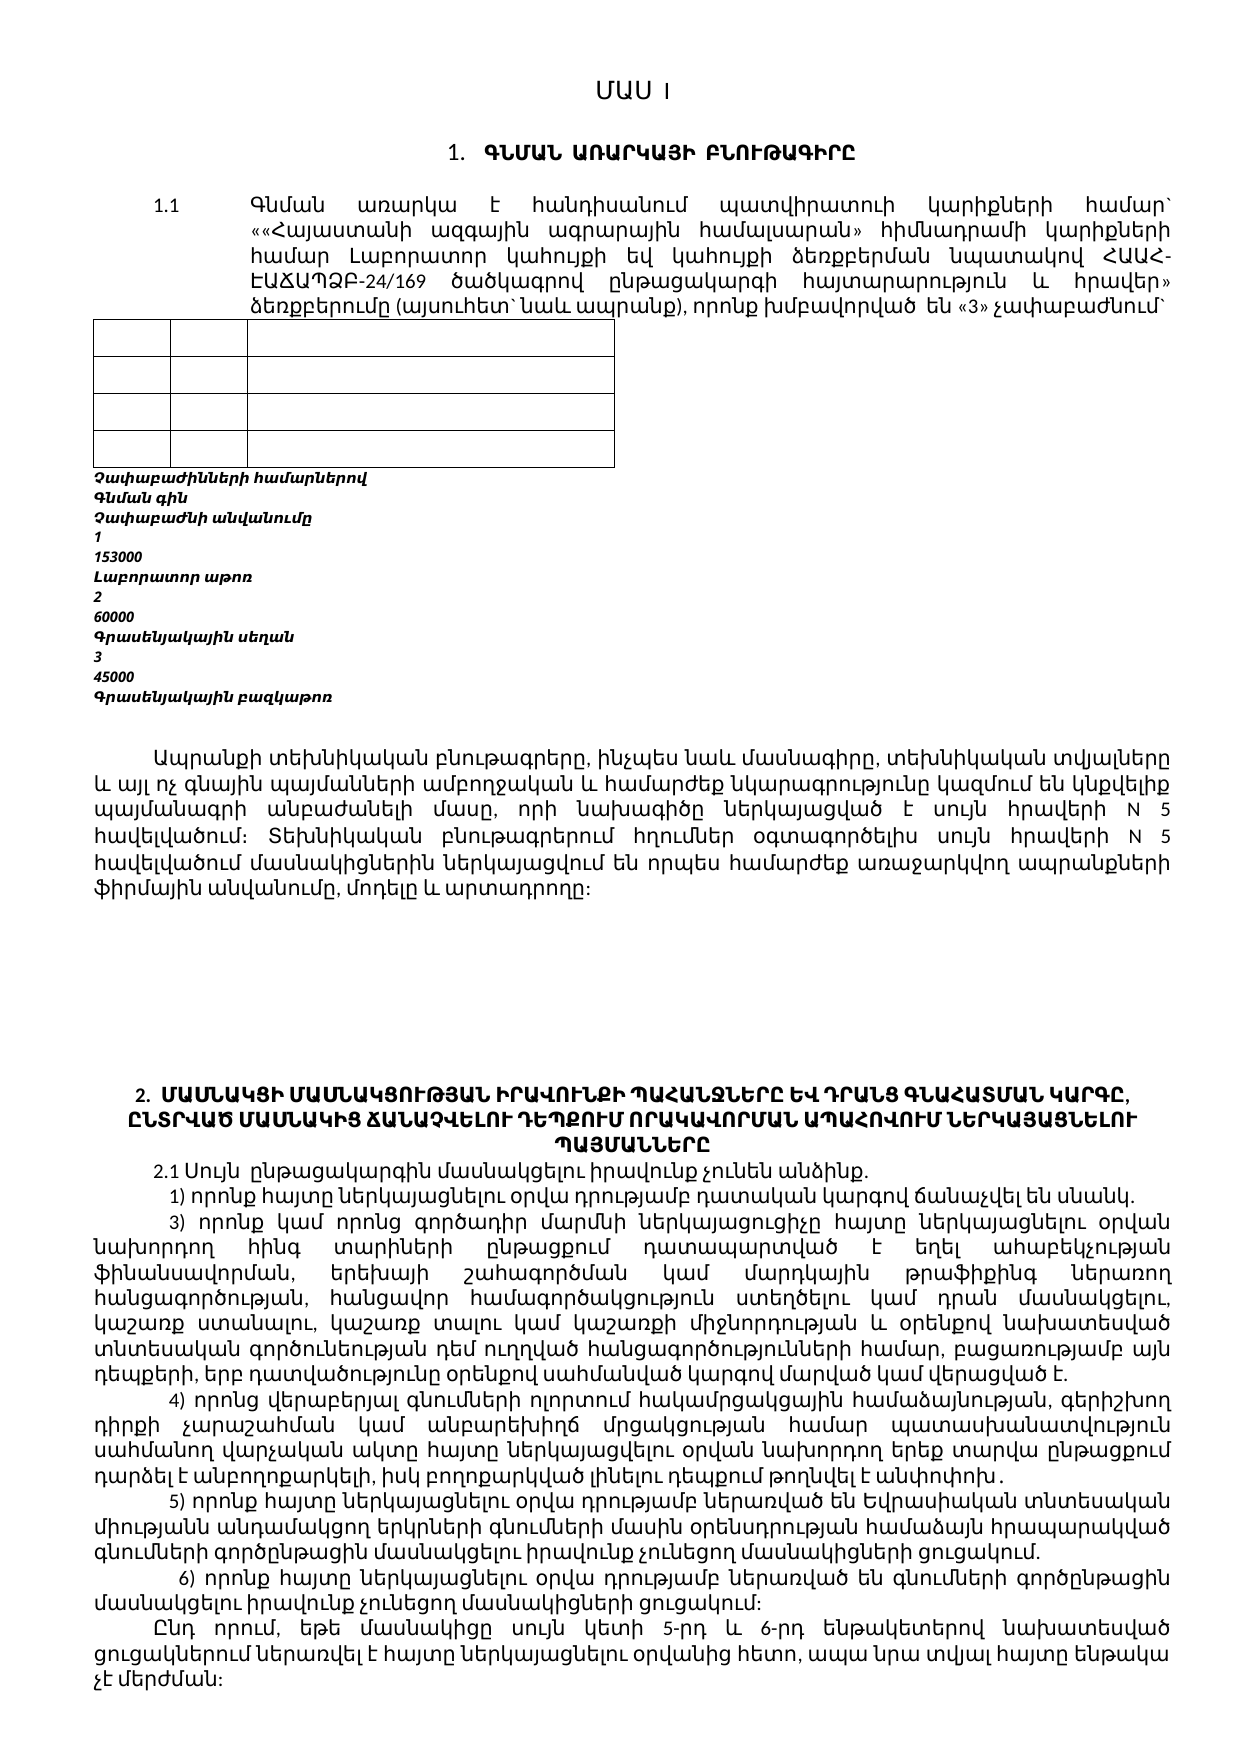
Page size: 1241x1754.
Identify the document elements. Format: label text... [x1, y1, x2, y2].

text 4) որոնց վերաբերյալ գնումների ոլորտում հակամրցակցային համաձայնության, գերիշխող դիրքի չարաշահման կամ անբարեխիղճ մրցակցության համար պատասխանատվություն սահմանող վարչական ակտը հայտը ներկայացվելու օրվան նախորդող երեք տարվա ընթացքում դարձել է անբողոքարկելի, իսկ բողոքարկված լինելու դեպքում թողնվել է անփոփոխ․ [94, 1387, 1171, 1488]
text 5) որոնք հայտը ներկայացնելու օրվա դրությամբ ներառված են Եվրասիական տնտեսական միությանն անդամակցող երկրների գնումների մասին օրենսդրության համաձայն հրապարակված գնումների գործընթացին մասնակցելու իրավունք չունեցող մասնակիցների ցուցակում. [94, 1488, 1171, 1565]
subtitle Գնման առարկա է հանդիսանում պատվիրատուի կարիքների համար` ««Հայաստանի ազգային ագրարային համալսարան» հիմնադրամի կարիքների համար Լաբորատոր կահույքի եվ կահույքի ձեռքբերման նպատակով ՀԱԱՀ-ԷԱՃԱՊՁԲ-24/169 ծածկագրով ընթացակարգի հայտարարություն և հրավեր» ձեռքբերումը (այսուհետ` նաև ապրանք), որոնք խմբավորված են «3» չափաբաժնում` [153, 192, 1171, 319]
text 2.1 Սույն ընթացակարգին մասնակցելու իրավունք չունեն անձինք. [94, 1158, 1171, 1183]
text 3) որոնք կամ որոնց գործադիր մարմնի ներկայացուցիչը հայտը ներկայացնելու օրվան նախորդող հինգ տարիների ընթացքում դատապարտված է եղել ահաբեկչության ֆինանսավորման, երեխայի շահագործման կամ մարդկային թրաֆիքինգ ներառող հանցագործության, հանցավոր համագործակցություն ստեղծելու կամ դրան մասնակցելու, կաշառք ստանալու, կաշառք տալու կամ կաշառքի միջնորդության և օրենքով նախատեսված տնտեսական գործունեության դեմ ուղղված հանցագործությունների համար, բացառությամբ այն դեպքերի, երբ դատվածությունը օրենքով սահմանված կարգով մարված կամ վերացված է. [94, 1209, 1171, 1387]
list ԳՆՄԱՆ ԱՌԱՐԿԱՅԻ ԲՆՈՒԹԱԳԻՐԸ [131, 136, 1171, 167]
text 2. ՄԱՍՆԱԿՑԻ ՄԱՍՆԱԿՑՈՒԹՅԱՆ ԻՐԱՎՈՒՆՔԻ ՊԱՀԱՆՋՆԵՐԸ ԵՎ ԴՐԱՆՑ ԳՆԱՀԱՏՄԱՆ ԿԱՐԳԸ, ԸՆՏՐՎԱԾ ՄԱՍՆԱԿԻՑ ՃԱՆԱՉՎԵԼՈՒ ԴԵՊՔՈՒՄ ՈՐԱԿԱՎՈՐՄԱՆ ԱՊԱՀՈՎՈՒՄ ՆԵՐԿԱՅԱՑՆԵԼՈՒ ՊԱՅՄԱՆՆԵՐԸ [94, 1082, 1171, 1158]
text ՄԱՍ I [94, 75, 1171, 106]
text Ընդ որում, եթե մասնակիցը սույն կետի 5-րդ և 6-րդ ենթակետերով նախատեսված ցուցակներում ներառվել է հայտը ներկայացնելու օրվանից հետո, ապա նրա տվյալ հայտը ենթակա չէ մերժման: [94, 1616, 1171, 1692]
text Ապրանքի տեխնիկական բնութագրերը, ինչպես նաև մասնագիրը, տեխնիկական տվյալները և այլ ոչ գնային պայմանների ամբողջական և համարժեք նկարագրությունը կազմում են կնքվելիք պայմանագրի անբաժանելի մասը, որի նախագիծը ներկայացված է սույն հրավերի N 5 հավելվածում։ Տեխնիկական բնութագրերում հղումներ օգտագործելիս սույն հրավերի N 5 հավելվածում մասնակիցներին ներկայացվում են որպես համարժեք առաջարկվող ապրանքների ֆիրմային անվանումը, մոդելը և արտադրողը: [94, 745, 1171, 901]
text 6) որոնք հայտը ներկայացնելու օրվա դրությամբ ներառված են գնումների գործընթացին մասնակցելու իրավունք չունեցող մասնակիցների ցուցակում: [94, 1565, 1171, 1616]
text 1) որոնք հայտը ներկայացնելու օրվա դրությամբ դատական կարգով ճանաչվել են սնանկ. [94, 1183, 1171, 1209]
